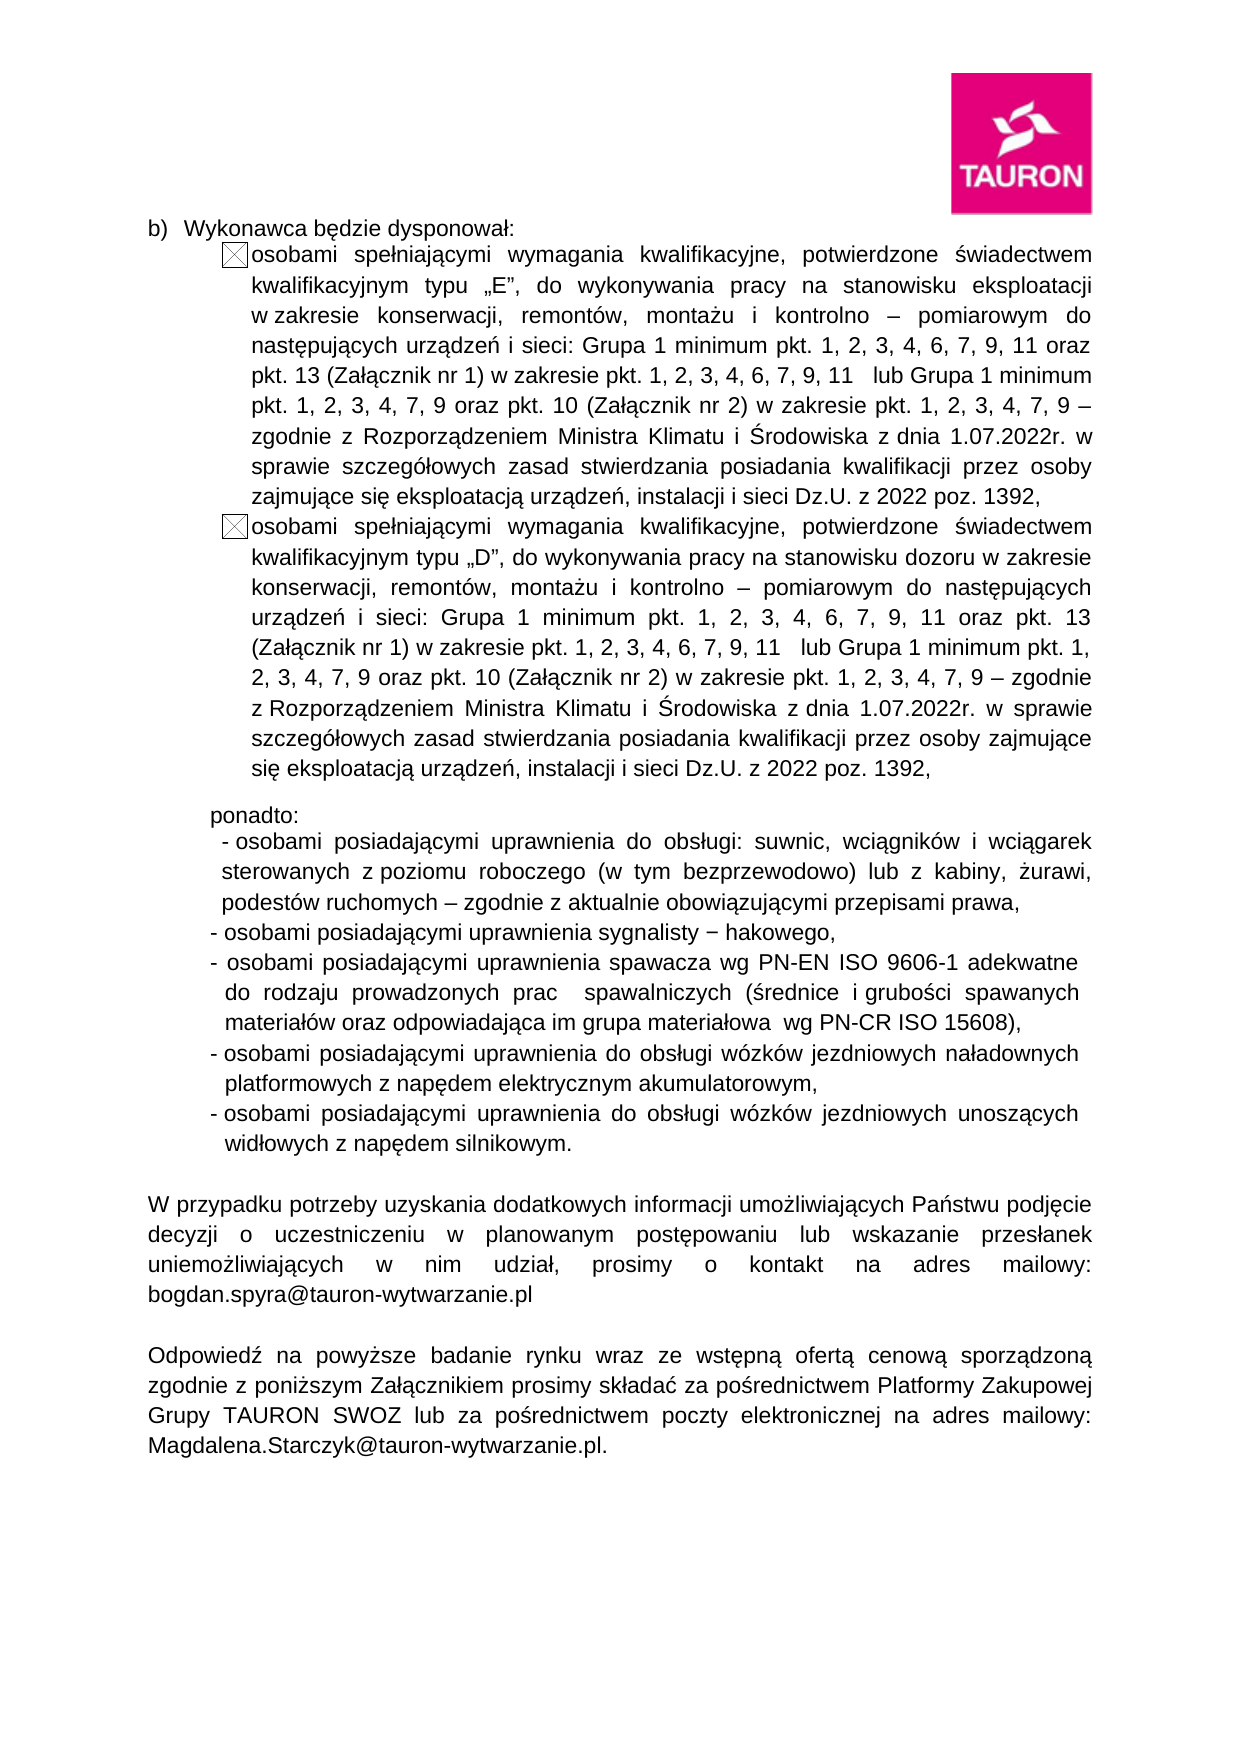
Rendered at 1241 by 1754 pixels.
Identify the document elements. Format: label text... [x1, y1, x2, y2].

list - osobami posiadającymi uprawnienia do obsługi wózków jezdniowych naładownych platformowych z napędem elektrycznym akumulatorowym, [210, 1039, 1079, 1096]
list - osobami posiadającymi uprawnienia do obsługi: suwnic, wciągników i wciągarek sterowanych z poziomu roboczego (w tym bezprzewodowo) lub z kabiny, żurawi, podestów ruchomych – zgodnie z aktualnie obowiązującymi przepisami prawa, [221, 828, 1093, 915]
text Odpowiedź na powyższe badanie rynku wraz ze wstępną ofertą cenową sporządzoną zgodnie z poniższym Załącznikiem prosimy składać za pośrednictwem Platformy Zakupowej Grupy TAURON SWOZ lub za pośrednictwem poczty elektronicznej na adres mailowy: Magdalena.Starczyk@tauron-wytwarzanie.pl. [148, 1342, 1093, 1459]
list - osobami posiadającymi uprawnienia sygnalisty − hakowego, [210, 919, 1079, 945]
list - osobami posiadającymi uprawnienia spawacza wg PN-EN ISO 9606-1 adekwatne do rodzaju prowadzonych prac spawalniczych (średnice i grubości spawanych materiałów oraz odpowiadająca im grupa materiałowa wg PN-CR ISO 15608), [210, 949, 1079, 1036]
picture [951, 73, 1093, 215]
text osobami spełniającymi wymagania kwalifikacyjne, potwierdzone świadectwem kwalifikacyjnym typu „E”, do wykonywania pracy na stanowisku eksploatacji w zakresie konserwacji, remontów, montażu i kontrolno – pomiarowym do następujących urządzeń i sieci: Grupa 1 minimum pkt. 1, 2, 3, 4, 6, 7, 9, 11 oraz pkt. 13 (Załącznik nr 1) w zakresie pkt. 1, 2, 3, 4, 6, 7, 9, 11 lub Grupa 1 minimum pkt. 1, 2, 3, 4, 7, 9 oraz pkt. 10 (Załącznik nr 2) w zakresie pkt. 1, 2, 3, 4, 7, 9 – zgodnie z Rozporządzeniem Ministra Klimatu i Środowiska z dnia 1.07.2022r. w sprawie szczegółowych zasad stwierdzania posiadania kwalifikacji przez osoby zajmujące się eksploatacją urządzeń, instalacji i sieci Dz.U. z 2022 poz. 1392, [221, 241, 1093, 509]
list ponadto: [210, 802, 1079, 828]
list - osobami posiadającymi uprawnienia do obsługi wózków jezdniowych unoszących widłowych z napędem silnikowym. [210, 1100, 1079, 1157]
text W przypadku potrzeby uzyskania dodatkowych informacji umożliwiających Państwu podjęcie decyzji o uczestniczeniu w planowanym postępowaniu lub wskazanie przesłanek uniemożliwiających w nim udział, prosimy o kontakt na adres mailowy: bogdan.spyra@tauron-wytwarzanie.pl [148, 1191, 1093, 1308]
text osobami spełniającymi wymagania kwalifikacyjne, potwierdzone świadectwem kwalifikacyjnym typu „D”, do wykonywania pracy na stanowisku dozoru w zakresie konserwacji, remontów, montażu i kontrolno – pomiarowym do następujących urządzeń i sieci: Grupa 1 minimum pkt. 1, 2, 3, 4, 6, 7, 9, 11 oraz pkt. 13 (Załącznik nr 1) w zakresie pkt. 1, 2, 3, 4, 6, 7, 9, 11 lub Grupa 1 minimum pkt. 1, 2, 3, 4, 7, 9 oraz pkt. 10 (Załącznik nr 2) w zakresie pkt. 1, 2, 3, 4, 7, 9 – zgodnie z Rozporządzeniem Ministra Klimatu i Środowiska z dnia 1.07.2022r. w sprawie szczegółowych zasad stwierdzania posiadania kwalifikacji przez osoby zajmujące się eksploatacją urządzeń, instalacji i sieci Dz.U. z 2022 poz. 1392, [221, 513, 1093, 781]
list Wykonawca będzie dysponował: [148, 215, 1093, 241]
